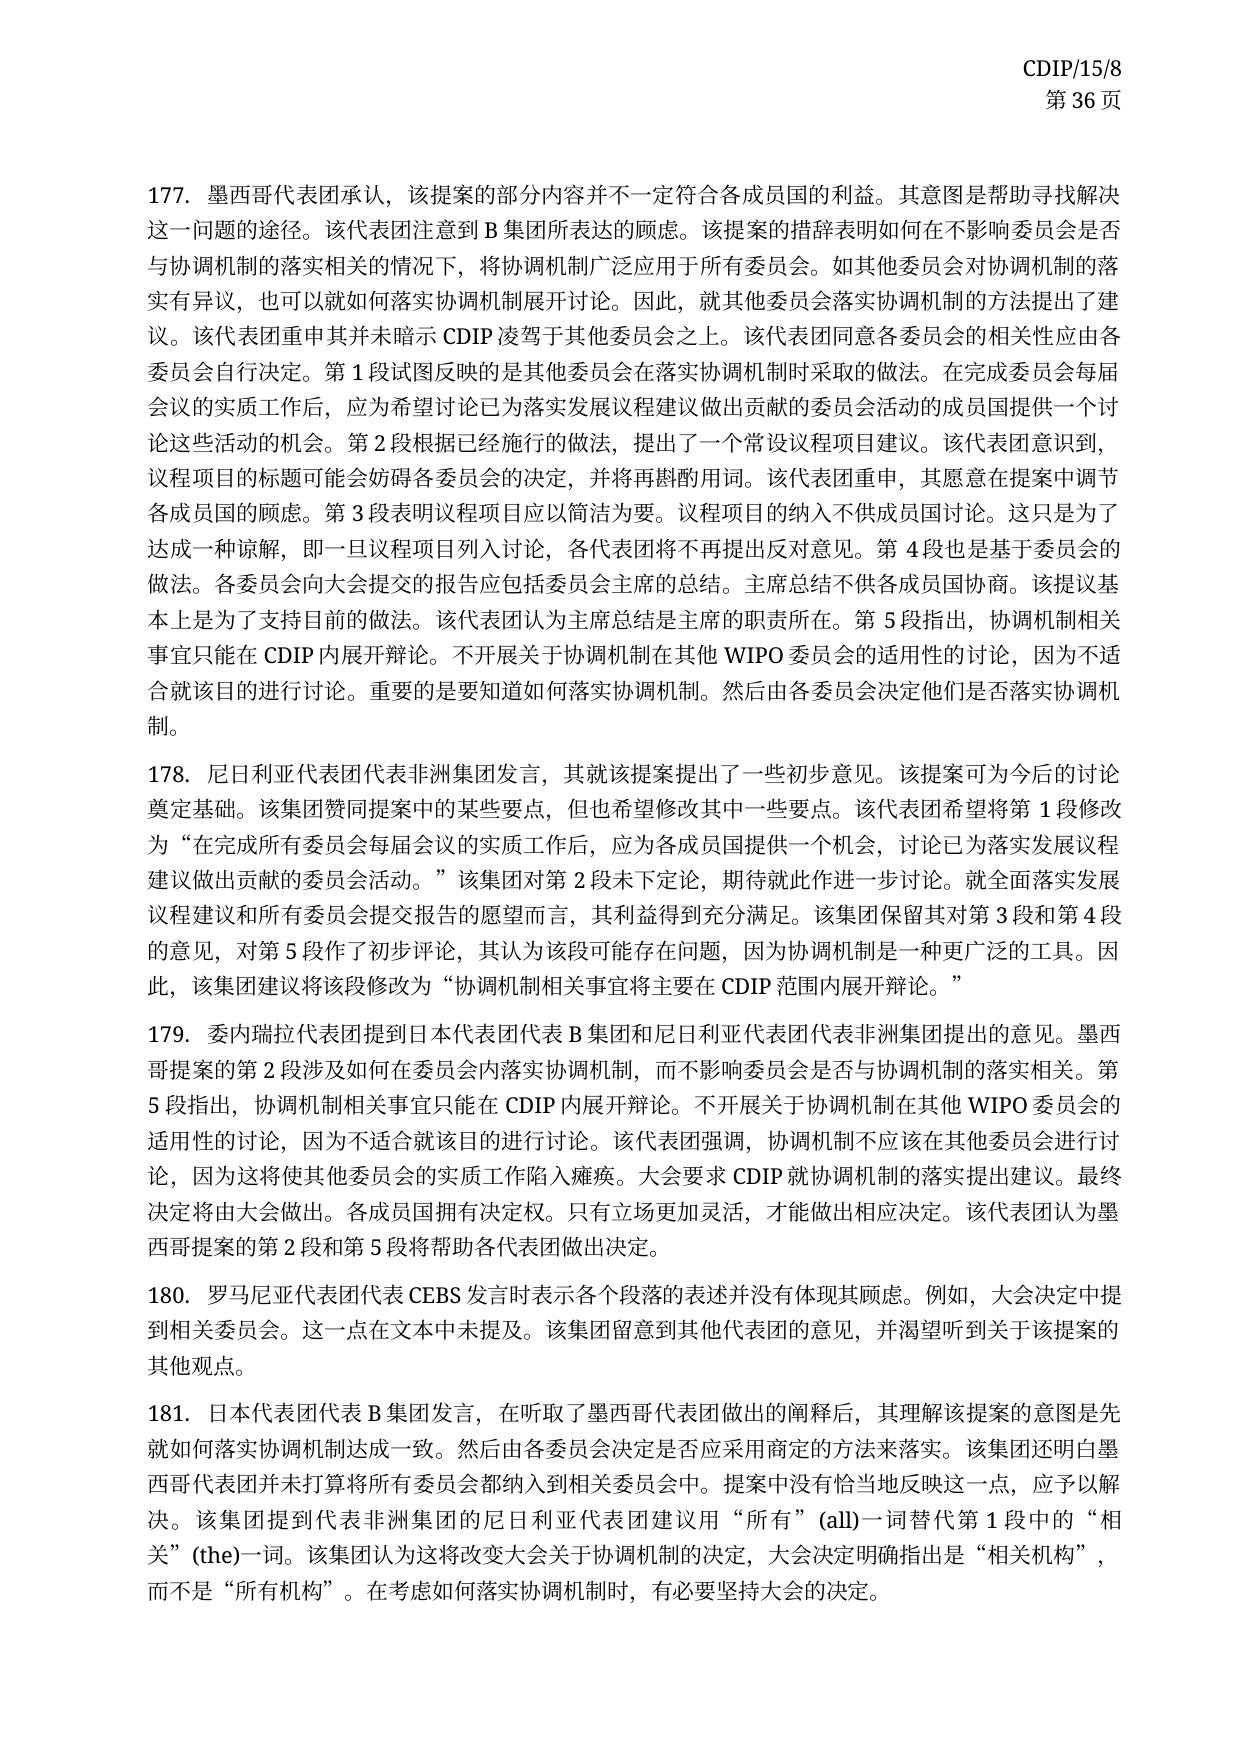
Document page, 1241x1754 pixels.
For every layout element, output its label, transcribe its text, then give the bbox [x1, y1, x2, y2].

list . 罗马尼亚代表团代表CEBS发言时表示各个段落的表述并没有体现其顾虑。例如，大会决定中提到相关委员会。这一点在文本中未提及。该集团留意到其他代表团的意见，并渴望听到关于该提案的其他观点。 [148, 1274, 1122, 1380]
list . 墨西哥代表团承认，该提案的部分内容并不一定符合各成员国的利益。其意图是帮助寻找解决这一问题的途径。该代表团注意到B集团所表达的顾虑。该提案的措辞表明如何在不影响委员会是否与协调机制的落实相关的情况下，将协调机制广泛应用于所有委员会。如其他委员会对协调机制的落实有异议，也可以就如何落实协调机制展开讨论。因此，就其他委员会落实协调机制的方法提出了建议。该代表团重申其并未暗示CDIP凌驾于其他委员会之上。该代表团同意各委员会的相关性应由各委员会自行决定。第1段试图反映的是其他委员会在落实协调机制时采取的做法。在完成委员会每届会议的实质工作后，应为希望讨论已为落实发展议程建议做出贡献的委员会活动的成员国提供一个讨论这些活动的机会。第2段根据已经施行的做法，提出了一个常设议程项目建议。该代表团意识到，议程项目的标题可能会妨碍各委员会的决定，并将再斟酌用词。该代表团重申，其愿意在提案中调节各成员国的顾虑。第3段表明议程项目应以简洁为要。议程项目的纳入不供成员国讨论。这只是为了达成一种谅解，即一旦议程项目列入讨论，各代表团将不再提出反对意见。第4段也是基于委员会的做法。各委员会向大会提交的报告应包括委员会主席的总结。主席总结不供各成员国协商。该提议基本上是为了支持目前的做法。该代表团认为主席总结是主席的职责所在。第5段指出，协调机制相关事宜只能在CDIP内展开辩论。不开展关于协调机制在其他WIPO委员会的适用性的讨论，因为不适合就该目的进行讨论。重要的是要知道如何落实协调机制。然后由各委员会决定他们是否落实协调机制。 [148, 174, 1122, 741]
list . 委内瑞拉代表团提到日本代表团代表B集团和尼日利亚代表团代表非洲集团提出的意见。墨西哥提案的第2段涉及如何在委员会内落实协调机制，而不影响委员会是否与协调机制的落实相关。第5段指出，协调机制相关事宜只能在CDIP内展开辩论。不开展关于协调机制在其他WIPO委员会的适用性的讨论，因为不适合就该目的进行讨论。该代表团强调，协调机制不应该在其他委员会进行讨论，因为这将使其他委员会的实质工作陷入瘫痪。大会要求CDIP就协调机制的落实提出建议。最终决定将由大会做出。各成员国拥有决定权。只有立场更加灵活，才能做出相应决定。该代表团认为墨西哥提案的第2段和第5段将帮助各代表团做出决定。 [148, 1014, 1122, 1262]
list . 尼日利亚代表团代表非洲集团发言，其就该提案提出了一些初步意见。该提案可为今后的讨论奠定基础。该集团赞同提案中的某些要点，但也希望修改其中一些要点。该代表团希望将第1段修改为“在完成所有委员会每届会议的实质工作后，应为各成员国提供一个机会，讨论已为落实发展议程建议做出贡献的委员会活动。”该集团对第2段未下定论，期待就此作进一步讨论。就全面落实发展议程建议和所有委员会提交报告的愿望而言，其利益得到充分满足。该集团保留其对第3段和第4段的意见，对第5段作了初步评论，其认为该段可能存在问题，因为协调机制是一种更广泛的工具。因此，该集团建议将该段修改为“协调机制相关事宜将主要在CDIP范围内展开辩论。” [148, 753, 1122, 1001]
list . 日本代表团代表B集团发言，在听取了墨西哥代表团做出的阐释后，其理解该提案的意图是先就如何落实协调机制达成一致。然后由各委员会决定是否应采用商定的方法来落实。该集团还明白墨西哥代表团并未打算将所有委员会都纳入到相关委员会中。提案中没有恰当地反映这一点，应予以解决。该集团提到代表非洲集团的尼日利亚代表团建议用“所有”(all)一词替代第1段中的“相关”(the)一词。该集团认为这将改变大会关于协调机制的决定，大会决定明确指出是“相关机构”，而不是“所有机构”。在考虑如何落实协调机制时，有必要坚持大会的决定。 [148, 1393, 1122, 1605]
